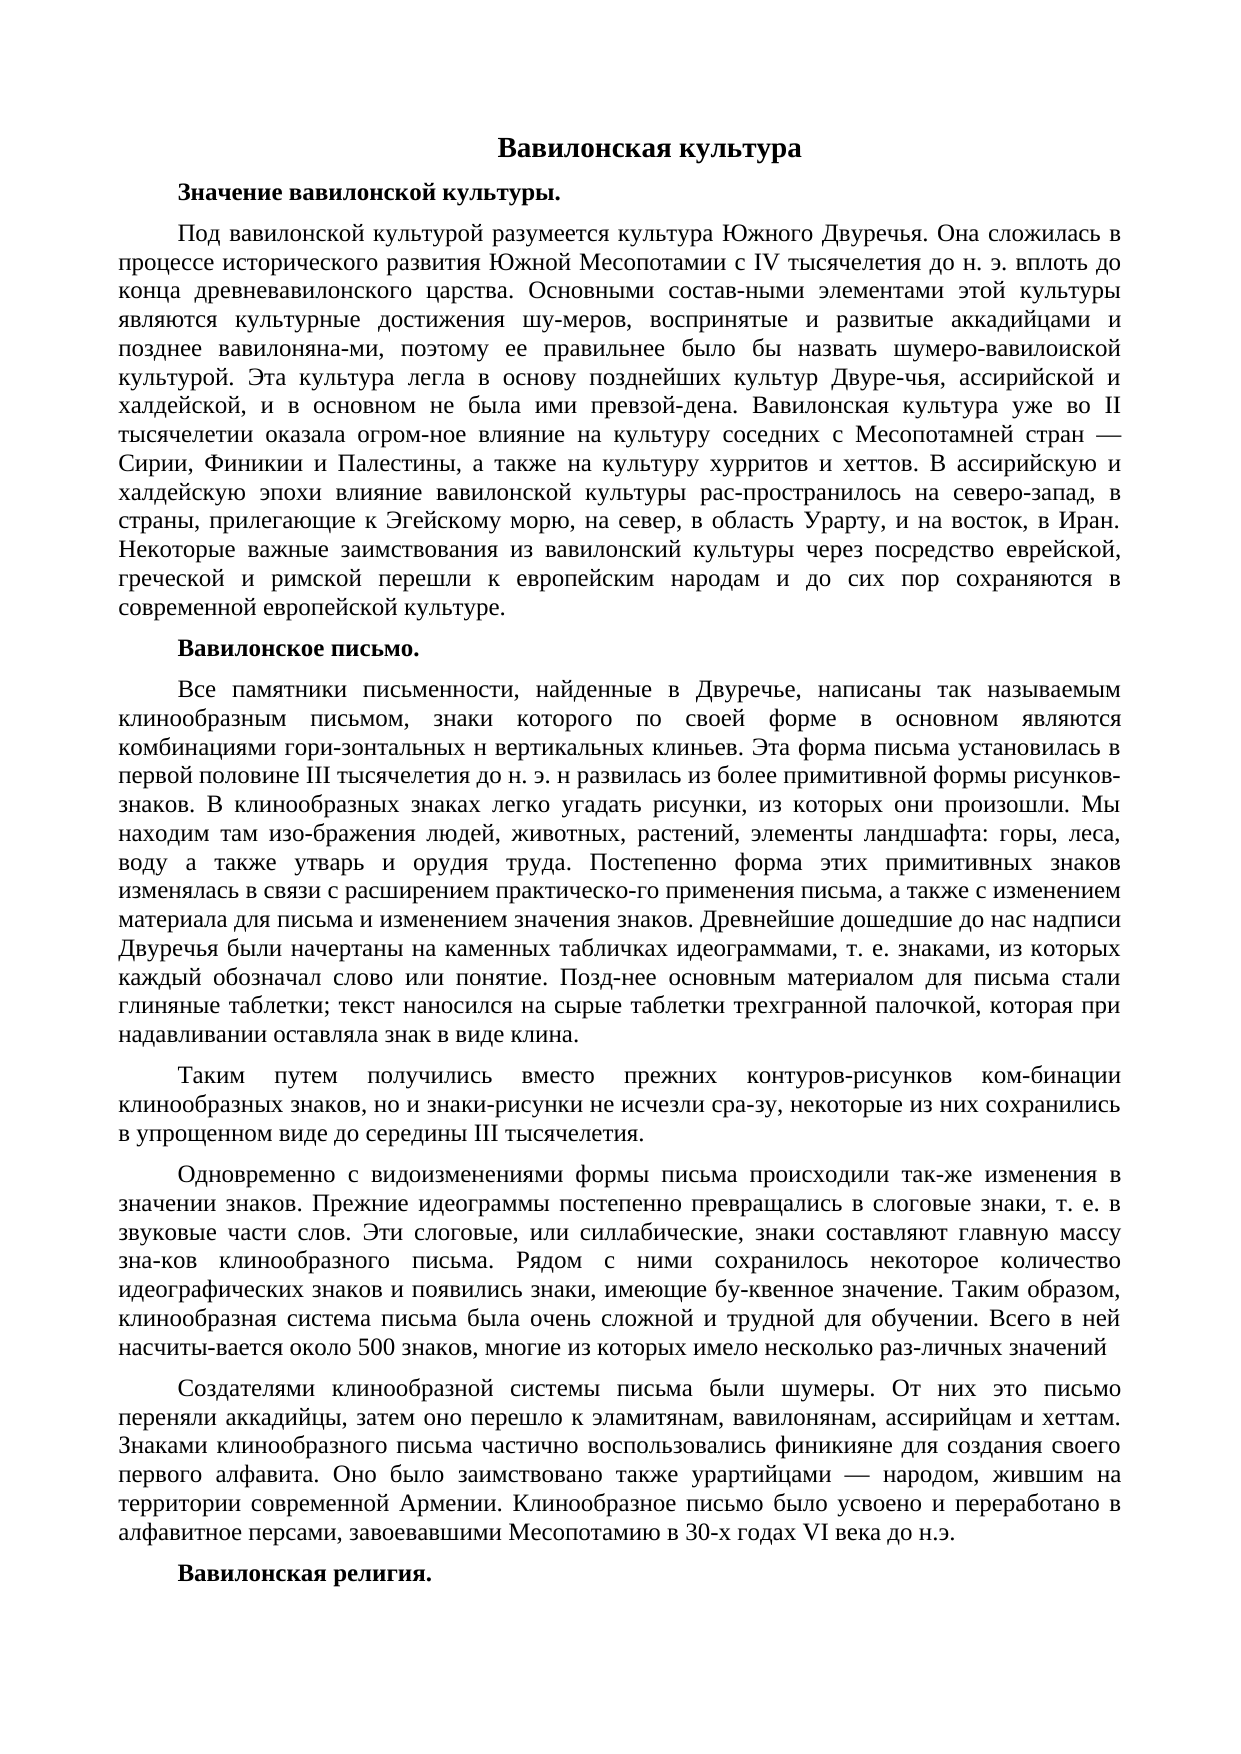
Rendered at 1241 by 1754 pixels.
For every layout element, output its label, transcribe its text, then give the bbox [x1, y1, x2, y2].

text Создателями клинообразной системы письма были шумеры. От них это письмо переняли аккадийцы, затем оно перешло к эламитянам, вавилонянам, ассирийцам и хеттам. Знаками клинообразного письма частично воспользовались финикияне для создания своего первого алфавита. Оно было заимствовано также урартийцами — народом, жившим на территории современной Армении. Клинообразное письмо было усвоено и переработано в алфавитное персами, завоевавшими Месопотамию в 30-х годах VI века до н.э. [118, 1373, 1122, 1545]
text Значение вавилонской культуры. [118, 177, 1122, 205]
text Вавилонская религия. [118, 1558, 1122, 1587]
text Таким путем получились вместо прежних контуров-рисунков ком-бинации клинообразных знаков, но и знаки-рисунки не исчезли сра-зу, некоторые из них сохранились в упрощенном виде до середины III тысячелетия. [118, 1060, 1122, 1147]
text Вавилонское письмо. [118, 633, 1122, 662]
text Одновременно с видоизменениями формы письма происходили так-же изменения в значении знаков. Прежние идеограммы постепенно превращались в слоговые знаки, т. е. в звуковые части слов. Эти слоговые, или силлабические, знаки составляют главную массу зна-ков клинообразного письма. Рядом с ними сохранилось некоторое количество идеографических знаков и появились знаки, имеющие бу-квенное значение. Таким образом, клинообразная система письма была очень сложной и трудной для обучении. Всего в ней насчиты-вается около 500 знаков, многие из которых имело несколько раз-личных значений [118, 1159, 1122, 1360]
text Все памятники письменности, найденные в Двуречье, написаны так называемым клинообразным письмом, знаки которого по своей форме в основном являются комбинациями гори-зонтальных н вертикальных клиньев. Эта форма письма установилась в первой половине III тысячелетия до н. э. н развилась из более примитивной формы рисунков-знаков. В клинообразных знаках легко угадать рисунки, из которых они произошли. Мы находим там изо-бражения людей, животных, растений, элементы ландшафта: горы, леса, воду а также утварь и орудия труда. Постепенно форма этих примитивных знаков изменялась в связи с расширением практическо-го применения письма, а также с изменением материала для письма и изменением значения знаков. Древнейшие дошедшие до нас надписи Двуречья были начертаны на каменных табличках идеограммами, т. е. знаками, из которых каждый обозначал слово или понятие. Позд-нее основным материалом для письма стали глиняные таблетки; текст наносился на сырые таблетки трехгранной палочкой, которая при надавливании оставляла знак в виде клина. [118, 674, 1122, 1048]
text Под вавилонской культурой разумеется культура Южного Двуречья. Она сложилась в процессе исторического развития Южной Месопотамии с IV тысячелетия до н. э. вплоть до конца древневавилонского царства. Основными состав-ными элементами этой культуры являются культурные достижения шу-меров, воспринятые и развитые аккадийцами и позднее вавилоняна-ми, поэтому ее правильнее было бы назвать шумеро-вавилоиской культурой. Эта культура легла в основу позднейших культур Двуре-чья, ассирийской и халдейской, и в основном не была ими превзой-дена. Вавилонская культура уже во II тысячелетии оказала огром-ное влияние на культуру соседних с Месопотамней стран — Сирии, Финикии и Палестины, а также на культуру хурритов и хеттов. В ассирийскую и халдейскую эпохи влияние вавилонской культуры рас-пространилось на северо-запад, в страны, прилегающие к Эгейскому морю, на север, в область Урарту, и на восток, в Иран. Некоторые важные заимствования из вавилонский культуры через посредство еврейской, греческой и римской перешли к европейским народам и до сих пор сохраняются в современной европейской культуре. [118, 218, 1122, 620]
text Вавилонская культура [118, 131, 1122, 164]
